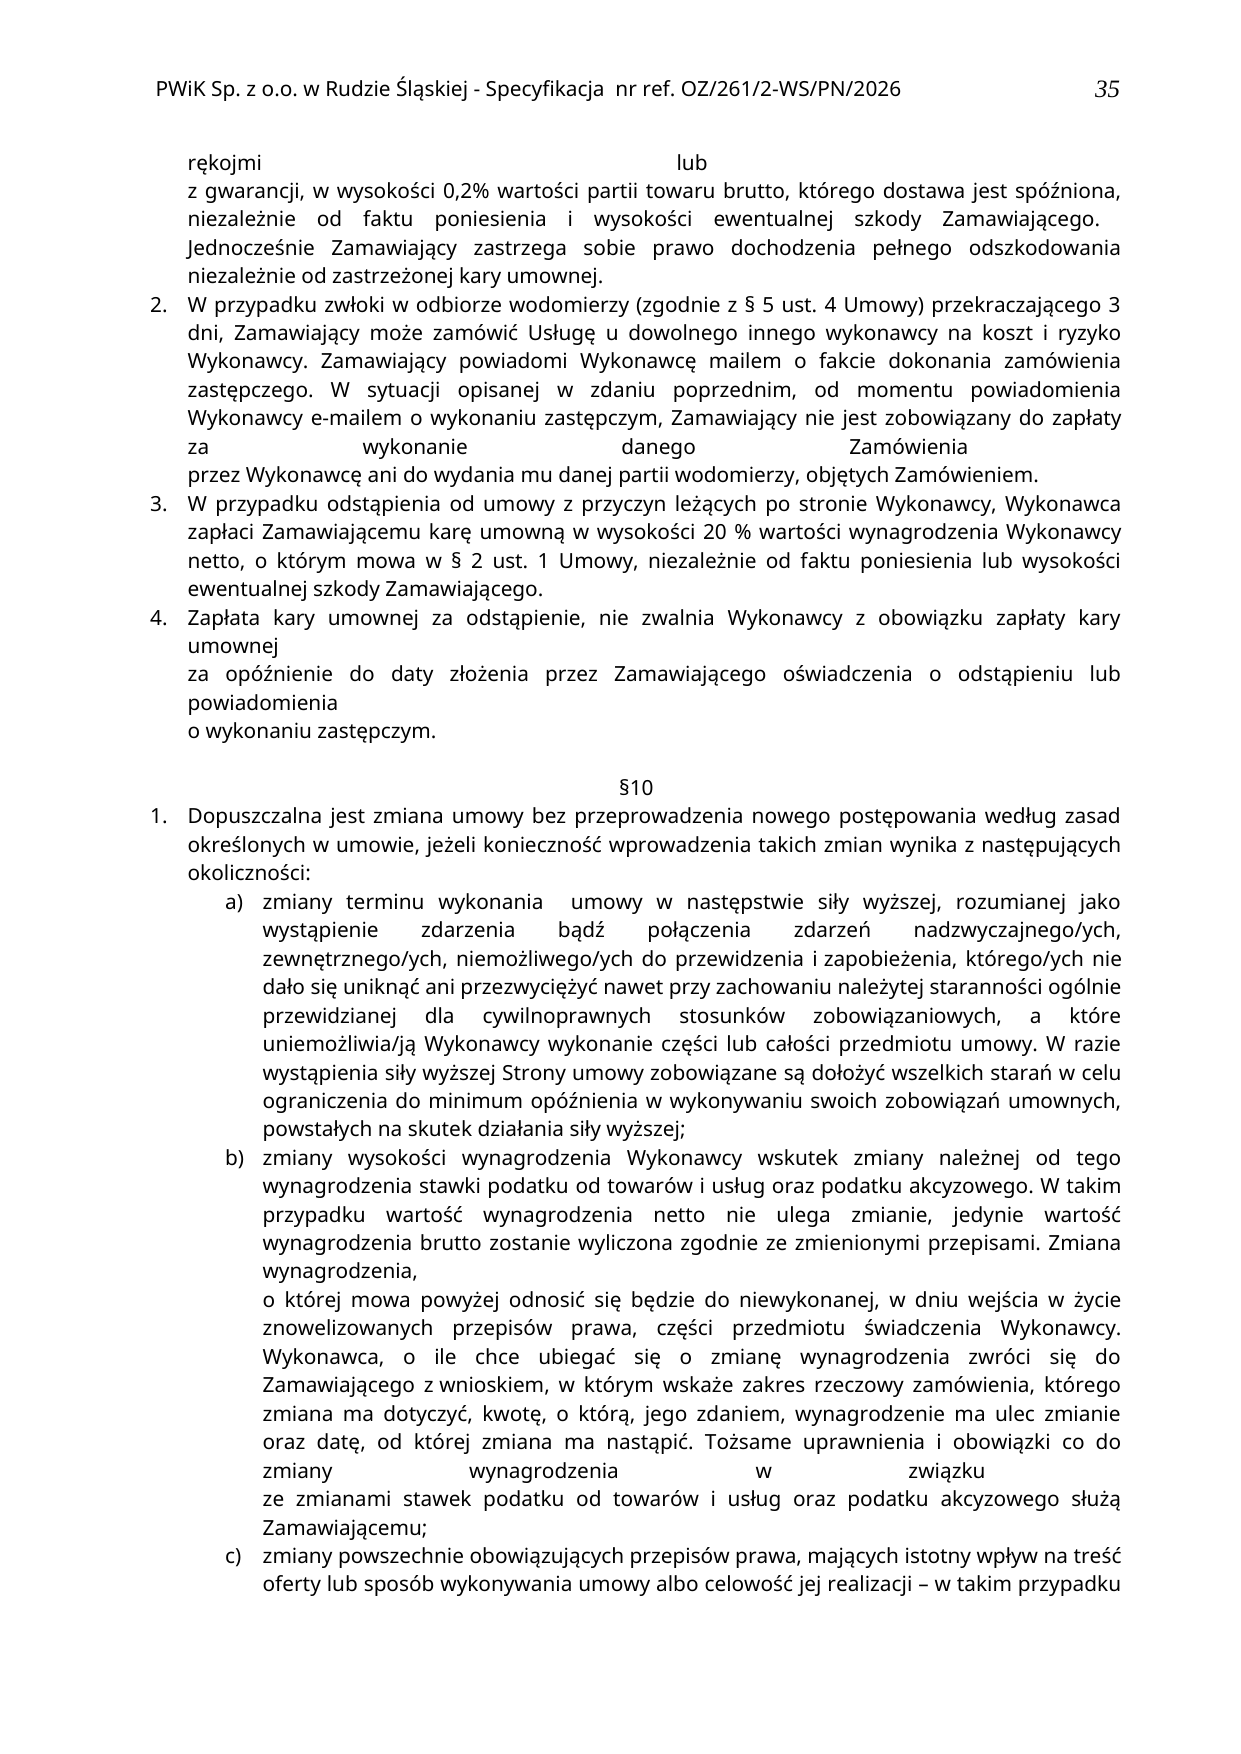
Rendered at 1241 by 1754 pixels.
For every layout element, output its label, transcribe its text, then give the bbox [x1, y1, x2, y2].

list zmiany wysokości wynagrodzenia Wykonawcy wskutek zmiany należnej od tego wynagrodzenia stawki podatku od towarów i usług oraz podatku akcyzowego. W takim przypadku wartość wynagrodzenia netto nie ulega zmianie, jedynie wartość wynagrodzenia brutto zostanie wyliczona zgodnie ze zmienionymi przepisami. Zmiana wynagrodzenia, o której mowa powyżej odnosić się będzie do niewykonanej, w dniu wejścia w życie znowelizowanych przepisów prawa, części przedmiotu świadczenia Wykonawcy. Wykonawca, o ile chce ubiegać się o zmianę wynagrodzenia zwróci się do Zamawiającego z wnioskiem, w którym wskaże zakres rzeczowy zamówienia, którego zmiana ma dotyczyć, kwotę, o którą, jego zdaniem, wynagrodzenie ma ulec zmianie oraz datę, od której zmiana ma nastąpić. Tożsame uprawnienia i obowiązki co do zmiany wynagrodzenia w związku ze zmianami stawek podatku od towarów i usług oraz podatku akcyzowego służą Zamawiającemu; [225, 1143, 1122, 1541]
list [150, 148, 1122, 290]
list Dopuszczalna jest zmiana umowy bez przeprowadzenia nowego postępowania według zasad określonych w umowie, jeżeli konieczność wprowadzenia takich zmian wynika z następujących okoliczności: [150, 802, 1122, 887]
text §10 [150, 773, 1122, 802]
list W przypadku odstąpienia od umowy z przyczyn leżących po stronie Wykonawcy, Wykonawca zapłaci Zamawiającemu karę umowną w wysokości 20 % wartości wynagrodzenia Wykonawcy netto, o którym mowa w § 2 ust. 1 Umowy, niezależnie od faktu poniesienia lub wysokości ewentualnej szkody Zamawiającego. [150, 489, 1122, 603]
list W przypadku zwłoki w odbiorze wodomierzy (zgodnie z § 5 ust. 4 Umowy) przekraczającego 3 dni, Zamawiający może zamówić Usługę u dowolnego innego wykonawcy na koszt i ryzyko Wykonawcy. Zamawiający powiadomi Wykonawcę mailem o fakcie dokonania zamówienia zastępczego. W sytuacji opisanej w zdaniu poprzednim, od momentu powiadomienia Wykonawcy e-mailem o wykonaniu zastępczym, Zamawiający nie jest zobowiązany do zapłaty za wykonanie danego Zamówienia przez Wykonawcę ani do wydania mu danej partii wodomierzy, objętych Zamówieniem. [150, 290, 1122, 489]
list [225, 1541, 1122, 1598]
list Zapłata kary umownej za odstąpienie, nie zwalnia Wykonawcy z obowiązku zapłaty kary umownej za opóźnienie do daty złożenia przez Zamawiającego oświadczenia o odstąpieniu lub powiadomienia o wykonaniu zastępczym. [150, 603, 1122, 745]
list zmiany terminu wykonania umowy w następstwie siły wyższej, rozumianej jako wystąpienie zdarzenia bądź połączenia zdarzeń nadzwyczajnego/ych, zewnętrznego/ych, niemożliwego/ych do przewidzenia i zapobieżenia, którego/ych nie dało się uniknąć ani przezwyciężyć nawet przy zachowaniu należytej staranności ogólnie przewidzianej dla cywilnoprawnych stosunków zobowiązaniowych, a które uniemożliwia/ją Wykonawcy wykonanie części lub całości przedmiotu umowy. W razie wystąpienia siły wyższej Strony umowy zobowiązane są dołożyć wszelkich starań w celu ograniczenia do minimum opóźnienia w wykonywaniu swoich zobowiązań umownych, powstałych na skutek działania siły wyższej; [225, 887, 1122, 1143]
